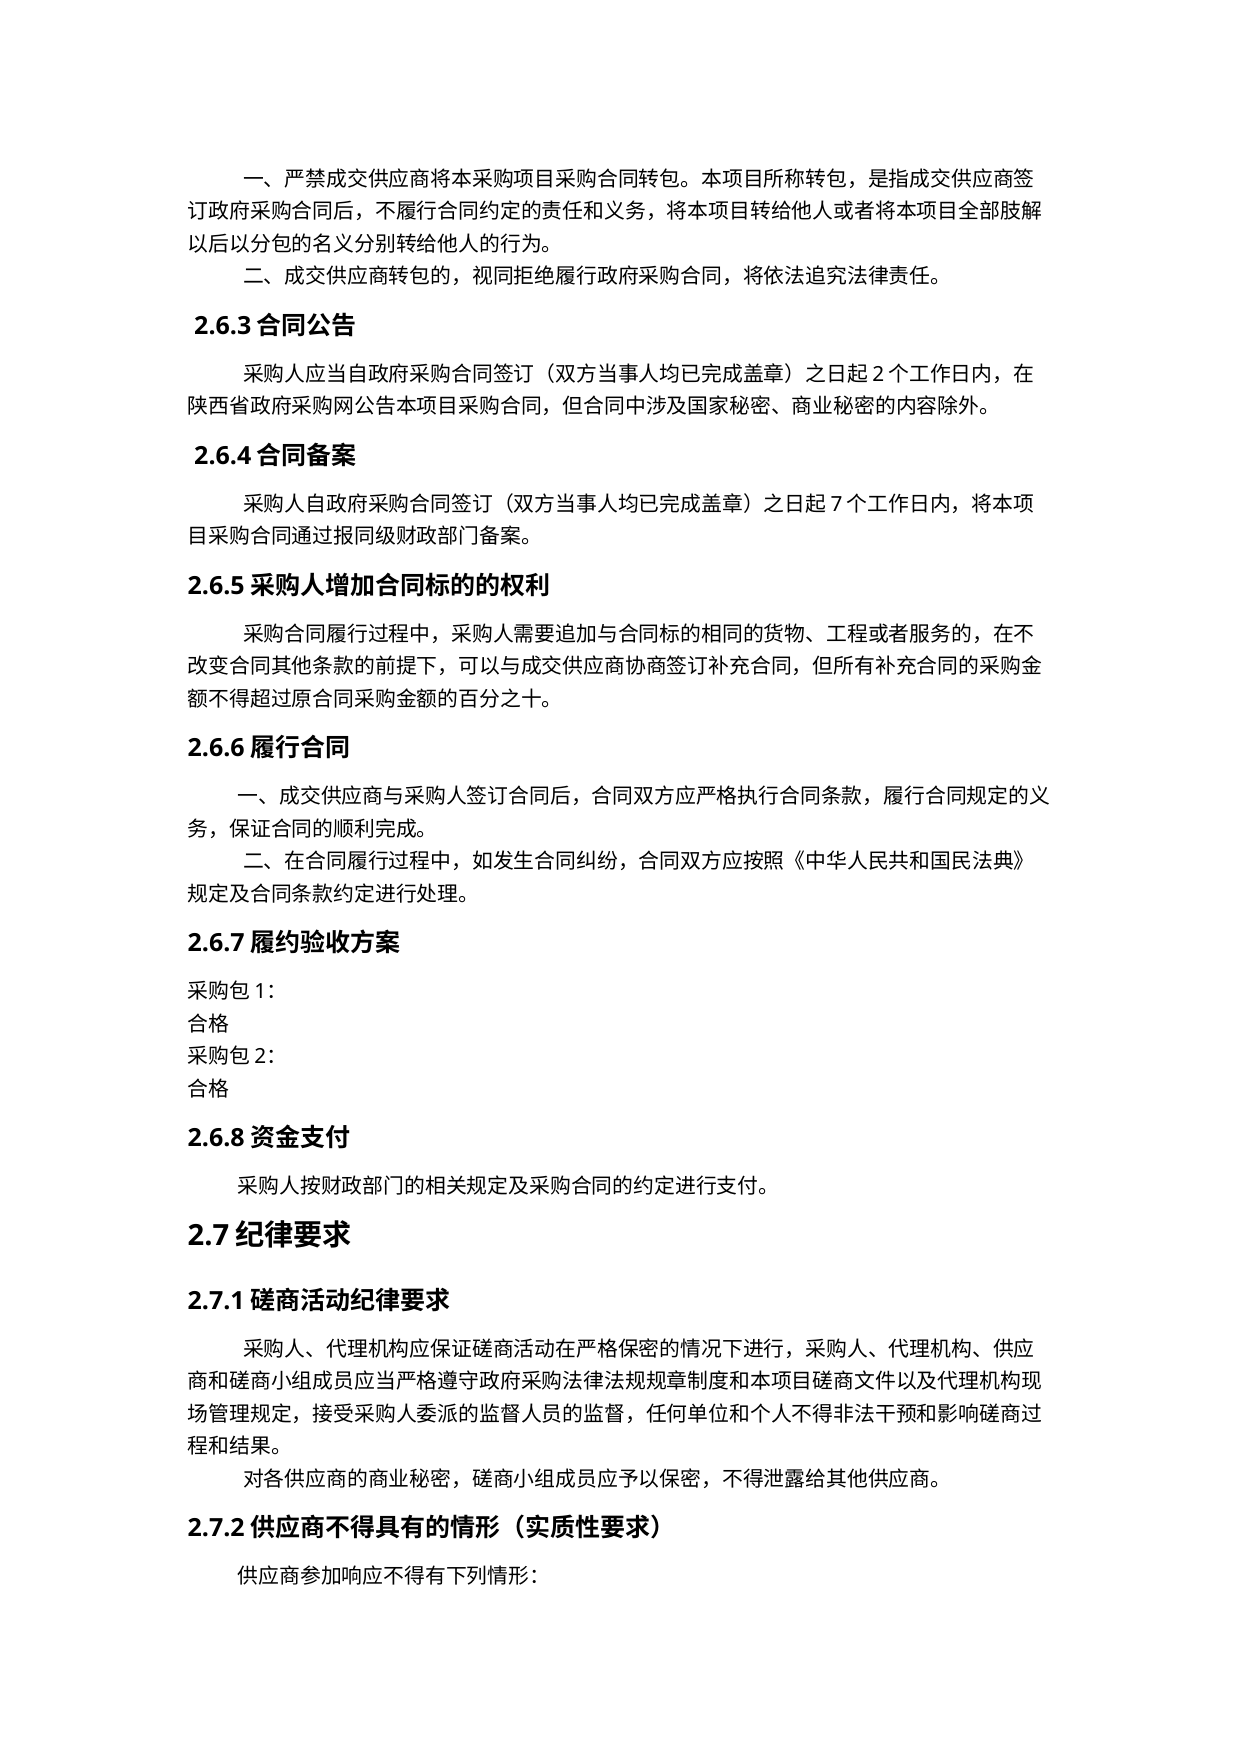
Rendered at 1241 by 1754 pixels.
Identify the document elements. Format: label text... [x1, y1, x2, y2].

text 2.7.1磋商活动纪律要求 [187, 1267, 1053, 1332]
text 采购包1： [187, 974, 1053, 1007]
text 2.6.3合同公告 [187, 292, 1053, 357]
text 2.7纪律要求 [187, 1202, 1053, 1267]
text 采购人自政府采购合同签订（双方当事人均已完成盖章）之日起7个工作日内，将本项目采购合同通过报同级财政部门备案。 [187, 487, 1053, 552]
text 合格 [187, 1072, 1053, 1104]
text 一、严禁成交供应商将本采购项目采购合同转包。本项目所称转包，是指成交供应商签订政府采购合同后，不履行合同约定的责任和义务，将本项目转给他人或者将本项目全部肢解以后以分包的名义分别转给他人的行为。 [187, 162, 1053, 259]
text 2.6.7履约验收方案 [187, 909, 1053, 974]
text 2.7.2供应商不得具有的情形（实质性要求） [187, 1494, 1053, 1559]
text 2.6.8资金支付 [187, 1104, 1053, 1169]
text 一、成交供应商与采购人签订合同后，合同双方应严格执行合同条款，履行合同规定的义务，保证合同的顺利完成。 [187, 779, 1053, 844]
text 采购包2： [187, 1039, 1053, 1072]
text 采购人应当自政府采购合同签订（双方当事人均已完成盖章）之日起2个工作日内，在陕西省政府采购网公告本项目采购合同，但合同中涉及国家秘密、商业秘密的内容除外。 [187, 357, 1053, 422]
text 采购人按财政部门的相关规定及采购合同的约定进行支付。 [187, 1169, 1053, 1202]
text 二、在合同履行过程中，如发生合同纠纷，合同双方应按照《中华人民共和国民法典》规定及合同条款约定进行处理。 [187, 844, 1053, 909]
text 对各供应商的商业秘密，磋商小组成员应予以保密，不得泄露给其他供应商。 [187, 1462, 1053, 1494]
text 供应商参加响应不得有下列情形： [187, 1559, 1053, 1592]
text 2.6.5采购人增加合同标的的权利 [187, 552, 1053, 617]
text 二、成交供应商转包的，视同拒绝履行政府采购合同，将依法追究法律责任。 [187, 259, 1053, 292]
text 采购人、代理机构应保证磋商活动在严格保密的情况下进行，采购人、代理机构、供应商和磋商小组成员应当严格遵守政府采购法律法规规章制度和本项目磋商文件以及代理机构现场管理规定，接受采购人委派的监督人员的监督，任何单位和个人不得非法干预和影响磋商过程和结果。 [187, 1332, 1053, 1462]
text 2.6.6履行合同 [187, 714, 1053, 779]
text 采购合同履行过程中，采购人需要追加与合同标的相同的货物、工程或者服务的，在不改变合同其他条款的前提下，可以与成交供应商协商签订补充合同，但所有补充合同的采购金额不得超过原合同采购金额的百分之十。 [187, 617, 1053, 714]
text 2.6.4合同备案 [187, 422, 1053, 487]
text 合格 [187, 1007, 1053, 1039]
